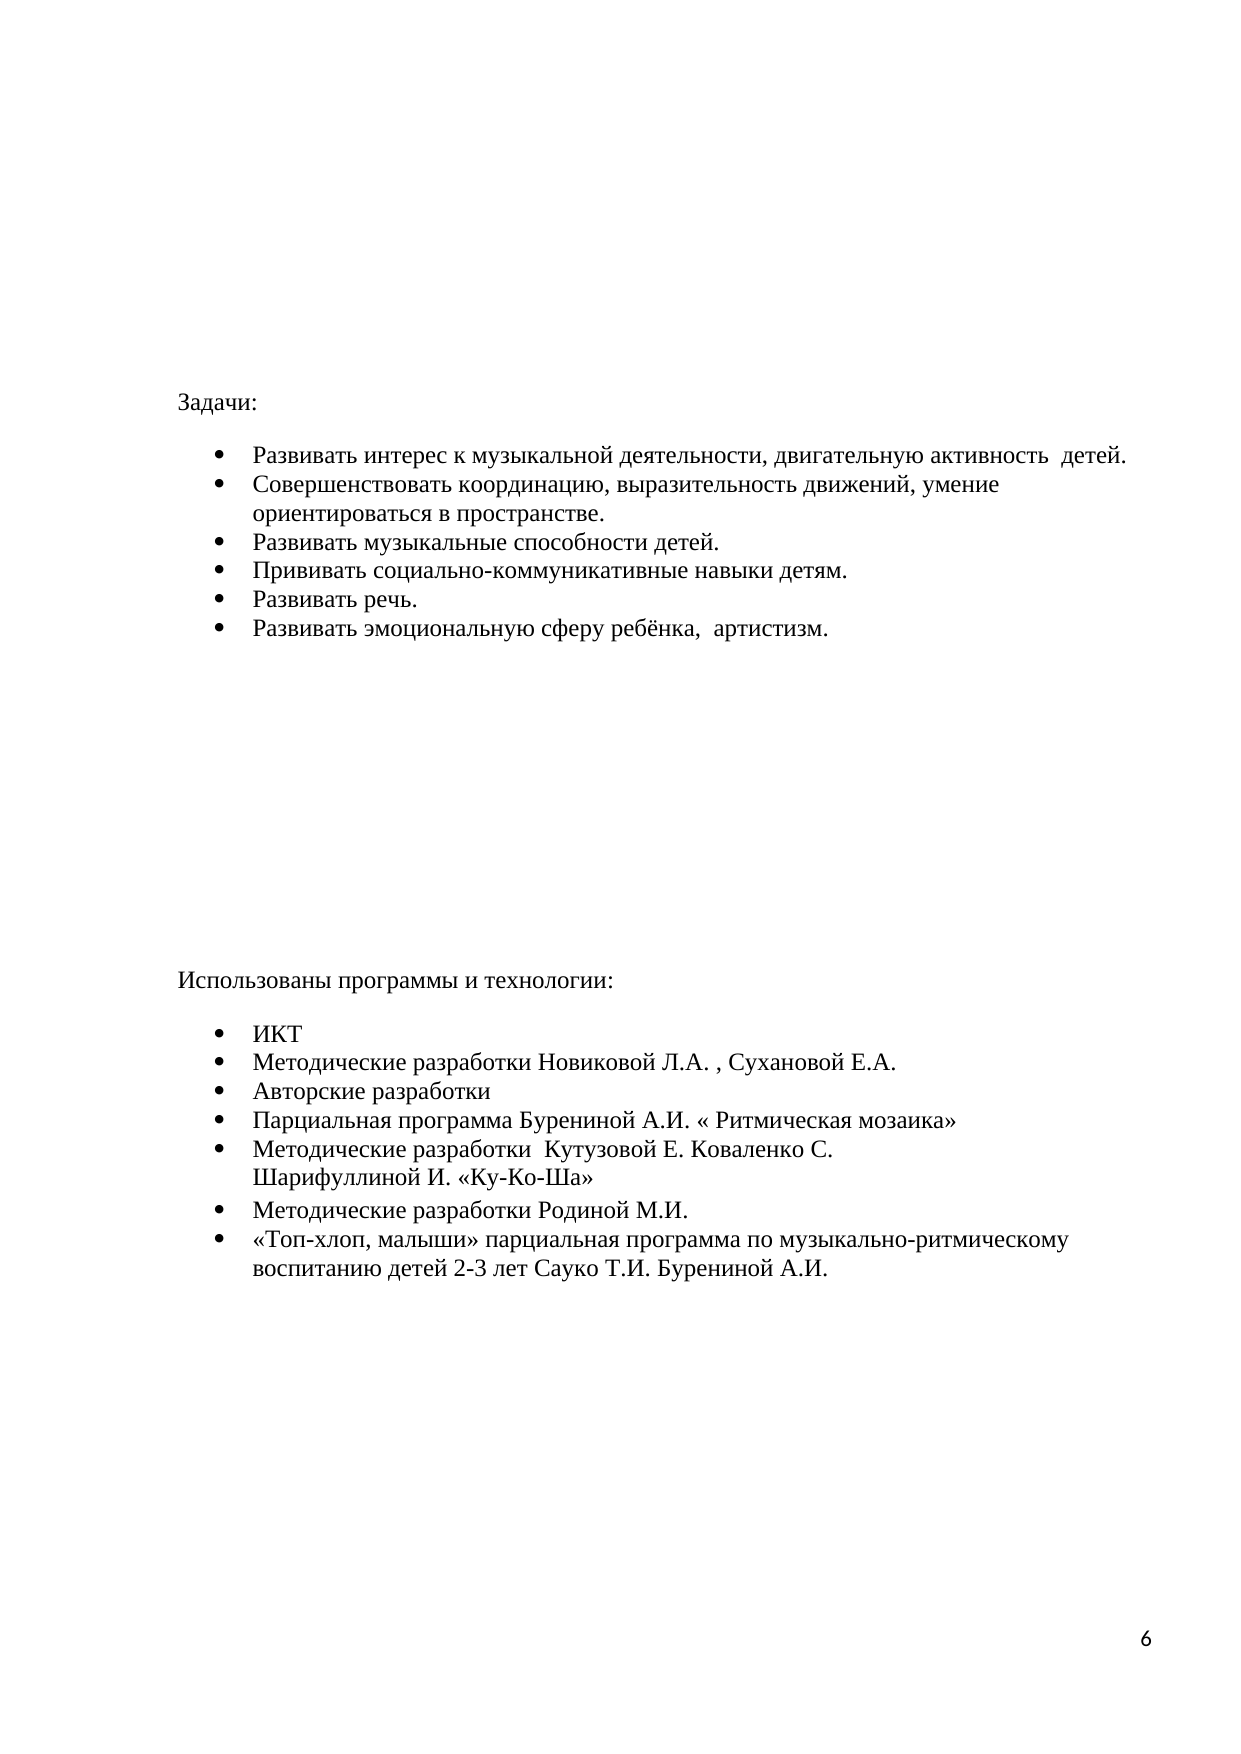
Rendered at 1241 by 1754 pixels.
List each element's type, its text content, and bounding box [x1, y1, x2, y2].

list Методические разработки Родиной М.И. [215, 1195, 1152, 1224]
list Шарифуллиной И. «Ку-Ко-Ша» [252, 1162, 1152, 1191]
list Развивать речь. [215, 584, 1152, 613]
list Методические разработки Кутузовой Е. Коваленко С. [215, 1134, 1152, 1162]
list Развивать музыкальные способности детей. [215, 527, 1152, 555]
list «Топ-хлоп, малыши» парциальная программа по музыкально-ритмическому воспитанию детей 2-3 лет Сауко Т.И. Бурениной А.И. [215, 1224, 1152, 1282]
list Методические разработки Новиковой Л.А. , Сухановой Е.А. [215, 1047, 1152, 1076]
list Парциальная программа Бурениной А.И. « Ритмическая мозаика» [215, 1105, 1152, 1134]
list Авторские разработки [215, 1076, 1152, 1105]
list Совершенствовать координацию, выразительность движений, умение ориентироваться в пространстве. [215, 469, 1152, 527]
text Использованы программы и технологии: [177, 965, 1152, 993]
list ИКТ [215, 1019, 1152, 1047]
text Задачи: [177, 387, 1152, 415]
list Прививать социально-коммуникативные навыки детям. [215, 555, 1152, 584]
list Развивать эмоциональную сферу ребёнка, артистизм. [215, 613, 1152, 642]
list Развивать интерес к музыкальной деятельности, двигательную активность детей. [215, 440, 1152, 469]
